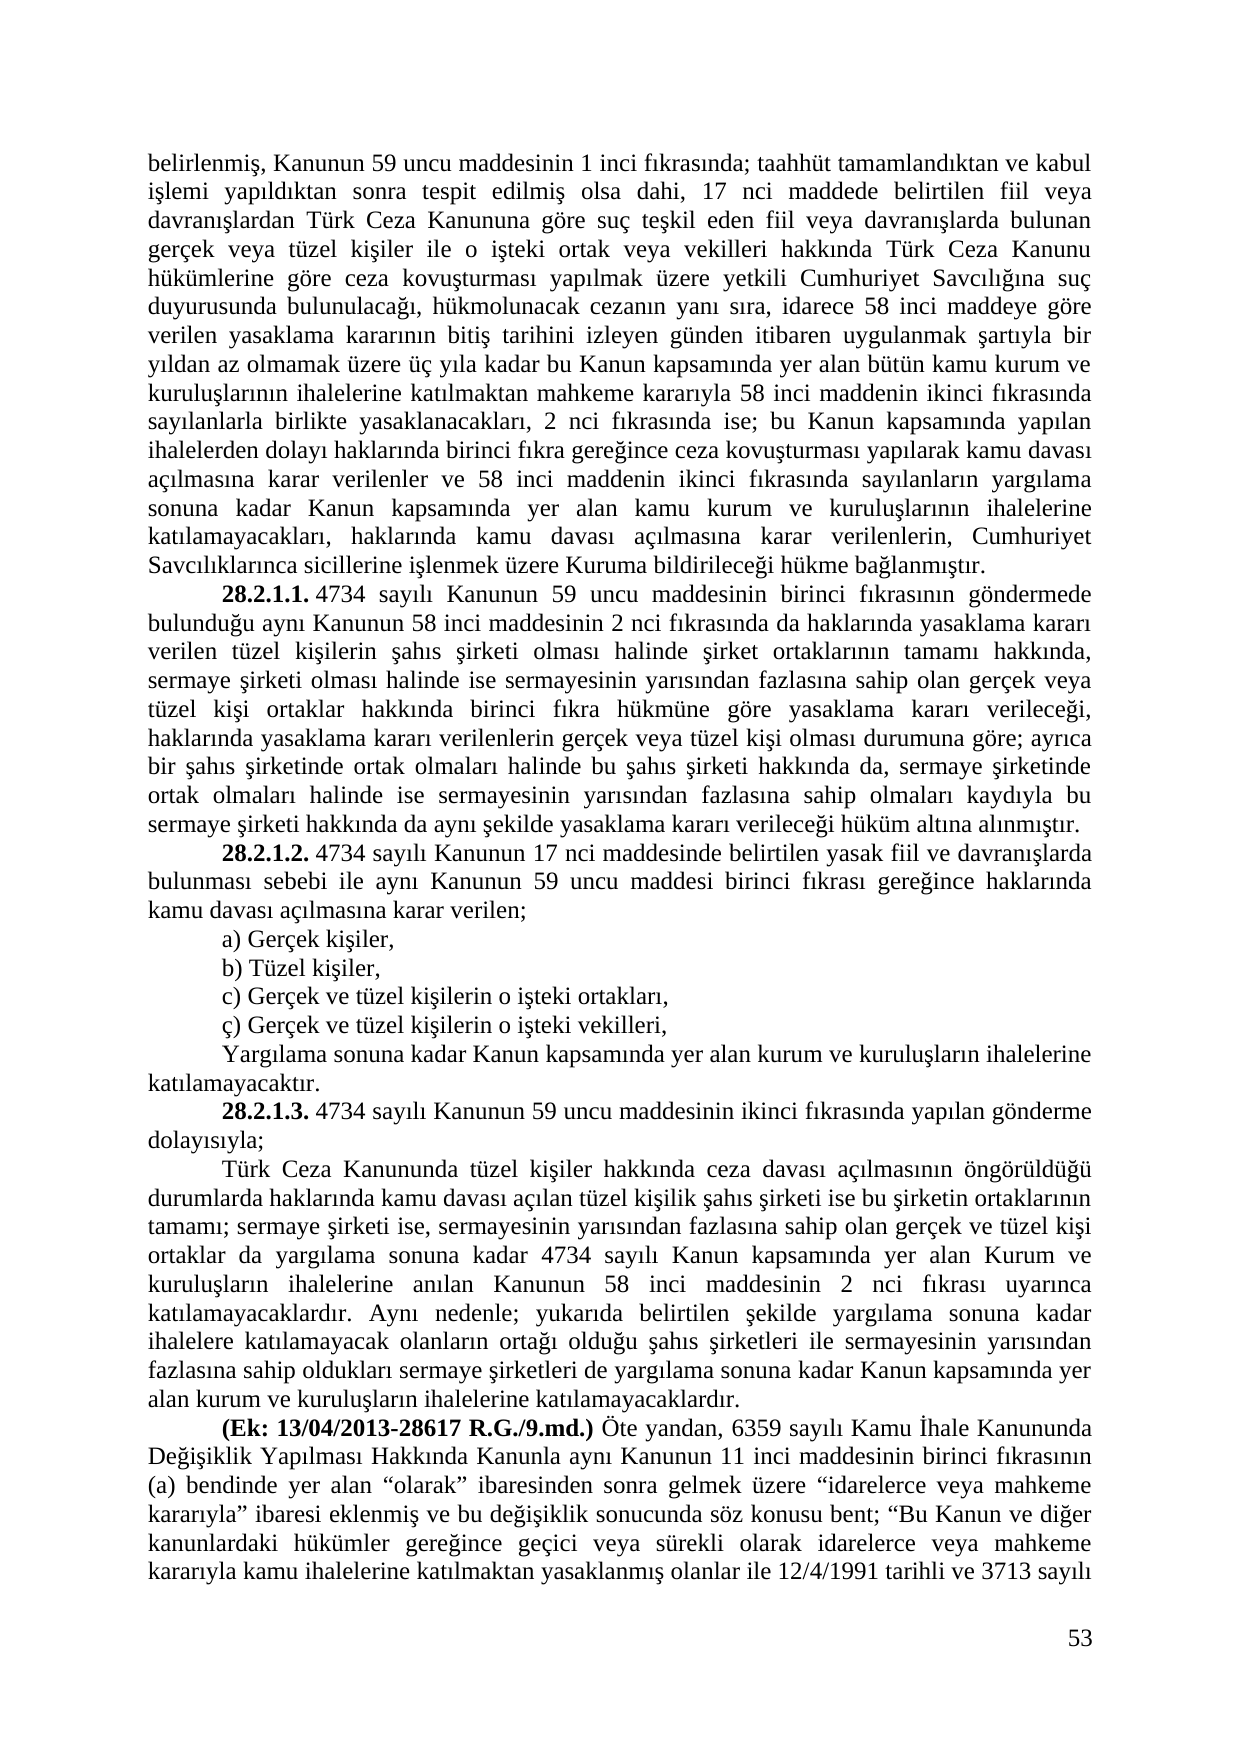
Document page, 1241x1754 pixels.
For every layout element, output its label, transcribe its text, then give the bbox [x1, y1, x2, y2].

text ç) Gerçek ve tüzel kişilerin o işteki vekilleri, [148, 1010, 1092, 1039]
text c) Gerçek ve tüzel kişilerin o işteki ortakları, [148, 981, 1092, 1010]
text Yargılama sonuna kadar Kanun kapsamında yer alan kurum ve kuruluşların ihalelerine katılamayacaktır. [148, 1039, 1092, 1096]
text a) Gerçek kişiler, [148, 924, 1092, 953]
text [148, 148, 1092, 579]
text 28.2.1.1. 4734 sayılı Kanunun 59 uncu maddesinin birinci fıkrasının göndermede bulunduğu aynı Kanunun 58 inci maddesinin 2 nci fıkrasında da haklarında yasaklama kararı verilen tüzel kişilerin şahıs şirketi olması halinde şirket ortaklarının tamamı hakkında, sermaye şirketi olması halinde ise sermayesinin yarısından fazlasına sahip olan gerçek veya tüzel kişi ortaklar hakkında birinci fıkra hükmüne göre yasaklama kararı verileceği, haklarında yasaklama kararı verilenlerin gerçek veya tüzel kişi olması durumuna göre; ayrıca bir şahıs şirketinde ortak olmaları halinde bu şahıs şirketi hakkında da, sermaye şirketinde ortak olmaları halinde ise sermayesinin yarısından fazlasına sahip olmaları kaydıyla bu sermaye şirketi hakkında da aynı şekilde yasaklama kararı verileceği hüküm altına alınmıştır. [148, 579, 1092, 838]
text 28.2.1.3. 4734 sayılı Kanunun 59 uncu maddesinin ikinci fıkrasında yapılan gönderme dolayısıyla; [148, 1096, 1092, 1154]
text 28.2.1.2. 4734 sayılı Kanunun 17 nci maddesinde belirtilen yasak fiil ve davranışlarda bulunması sebebi ile aynı Kanunun 59 uncu maddesi birinci fıkrası gereğince haklarında kamu davası açılmasına karar verilen; [148, 838, 1092, 924]
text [148, 1413, 1092, 1585]
text b) Tüzel kişiler, [148, 953, 1092, 981]
text Türk Ceza Kanununda tüzel kişiler hakkında ceza davası açılmasının öngörüldüğü durumlarda haklarında kamu davası açılan tüzel kişilik şahıs şirketi ise bu şirketin ortaklarının tamamı; sermaye şirketi ise, sermayesinin yarısından fazlasına sahip olan gerçek ve tüzel kişi ortaklar da yargılama sonuna kadar 4734 sayılı Kanun kapsamında yer alan Kurum ve kuruluşların ihalelerine anılan Kanunun 58 inci maddesinin 2 nci fıkrası uyarınca katılamayacaklardır. Aynı nedenle; yukarıda belirtilen şekilde yargılama sonuna kadar ihalelere katılamayacak olanların ortağı olduğu şahıs şirketleri ile sermayesinin yarısından fazlasına sahip oldukları sermaye şirketleri de yargılama sonuna kadar Kanun kapsamında yer alan kurum ve kuruluşların ihalelerine katılamayacaklardır. [148, 1154, 1092, 1413]
